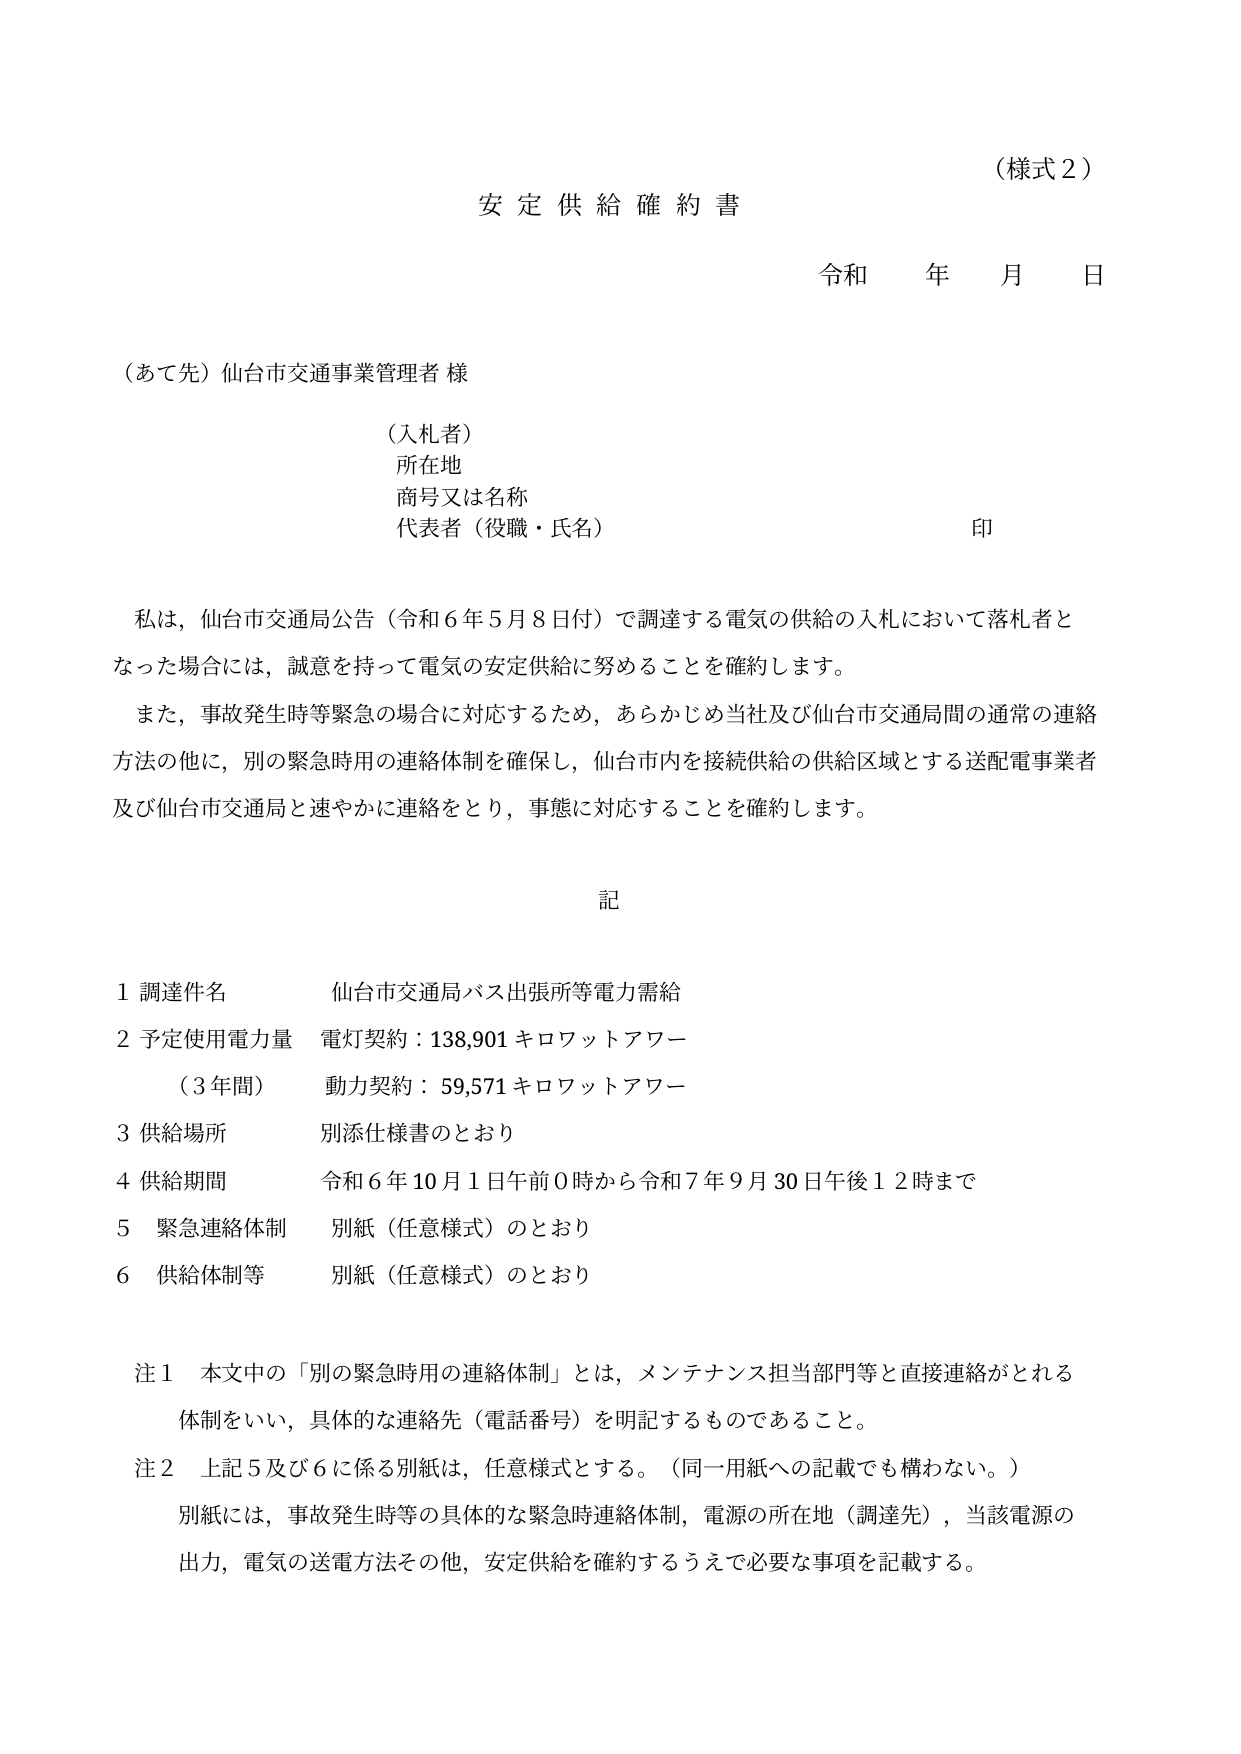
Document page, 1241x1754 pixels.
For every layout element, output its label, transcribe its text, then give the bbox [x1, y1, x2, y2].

text 商号又は名称 [397, 480, 1106, 511]
text ４ 供給期間 令和６年10月１日午前０時から令和７年９月30日午後１２時まで [112, 1164, 1106, 1195]
text また，事故発生時等緊急の場合に対応するため，あらかじめ当社及び仙台市交通局間の通常の連絡方法の他に，別の緊急時用の連絡体制を確保し，仙台市内を接続供給の供給区域とする送配電事業者及び仙台市交通局と速やかに連絡をとり，事態に対応することを確約します。 [112, 697, 1106, 823]
text 所在地 [397, 448, 1106, 480]
text １ 調達件名 仙台市交通局バス出張所等電力需給 [112, 975, 1106, 1006]
text 注１ 本文中の「別の緊急時用の連絡体制」とは，メンテナンス担当部門等と直接連絡がとれる体制をいい，具体的な連絡先（電話番号）を明記するものであること。 [134, 1357, 1083, 1435]
text ６ 供給体制等 別紙（任意様式）のとおり [112, 1258, 1106, 1290]
text ３ 供給場所 別添仕様書のとおり [112, 1117, 1106, 1148]
text （様式２） [112, 150, 1106, 186]
text ５ 緊急連絡体制 別紙（任意様式）のとおり [112, 1211, 1106, 1243]
text （入札者） [375, 417, 1106, 448]
text 記 [112, 883, 1106, 914]
text 安定供給確約書 [112, 186, 1106, 222]
text 別紙には，事故発生時等の具体的な緊急時連絡体制，電源の所在地（調達先），当該電源の出力，電気の送電方法その他，安定供給を確約するうえで必要な事項を記載する。 [178, 1498, 1083, 1577]
text （あて先）仙台市交通事業管理者 様 [112, 356, 1106, 387]
text 注２ 上記５及び６に係る別紙は，任意様式とする。（同一用紙への記載でも構わない。） [112, 1451, 1083, 1482]
text ２ 予定使用電力量 電灯契約：138,901キロワットアワー [112, 1022, 1106, 1054]
text 令和 年 月 日 [112, 256, 1106, 292]
text 代表者（役職・氏名） 印 [397, 511, 1106, 543]
text （３年間） 動力契約： 59,571キロワットアワー [112, 1069, 1106, 1101]
text 私は，仙台市交通局公告（令和６年５月８日付）で調達する電気の供給の入札において落札者となった場合には，誠意を持って電気の安定供給に努めることを確約します。 [112, 602, 1083, 681]
